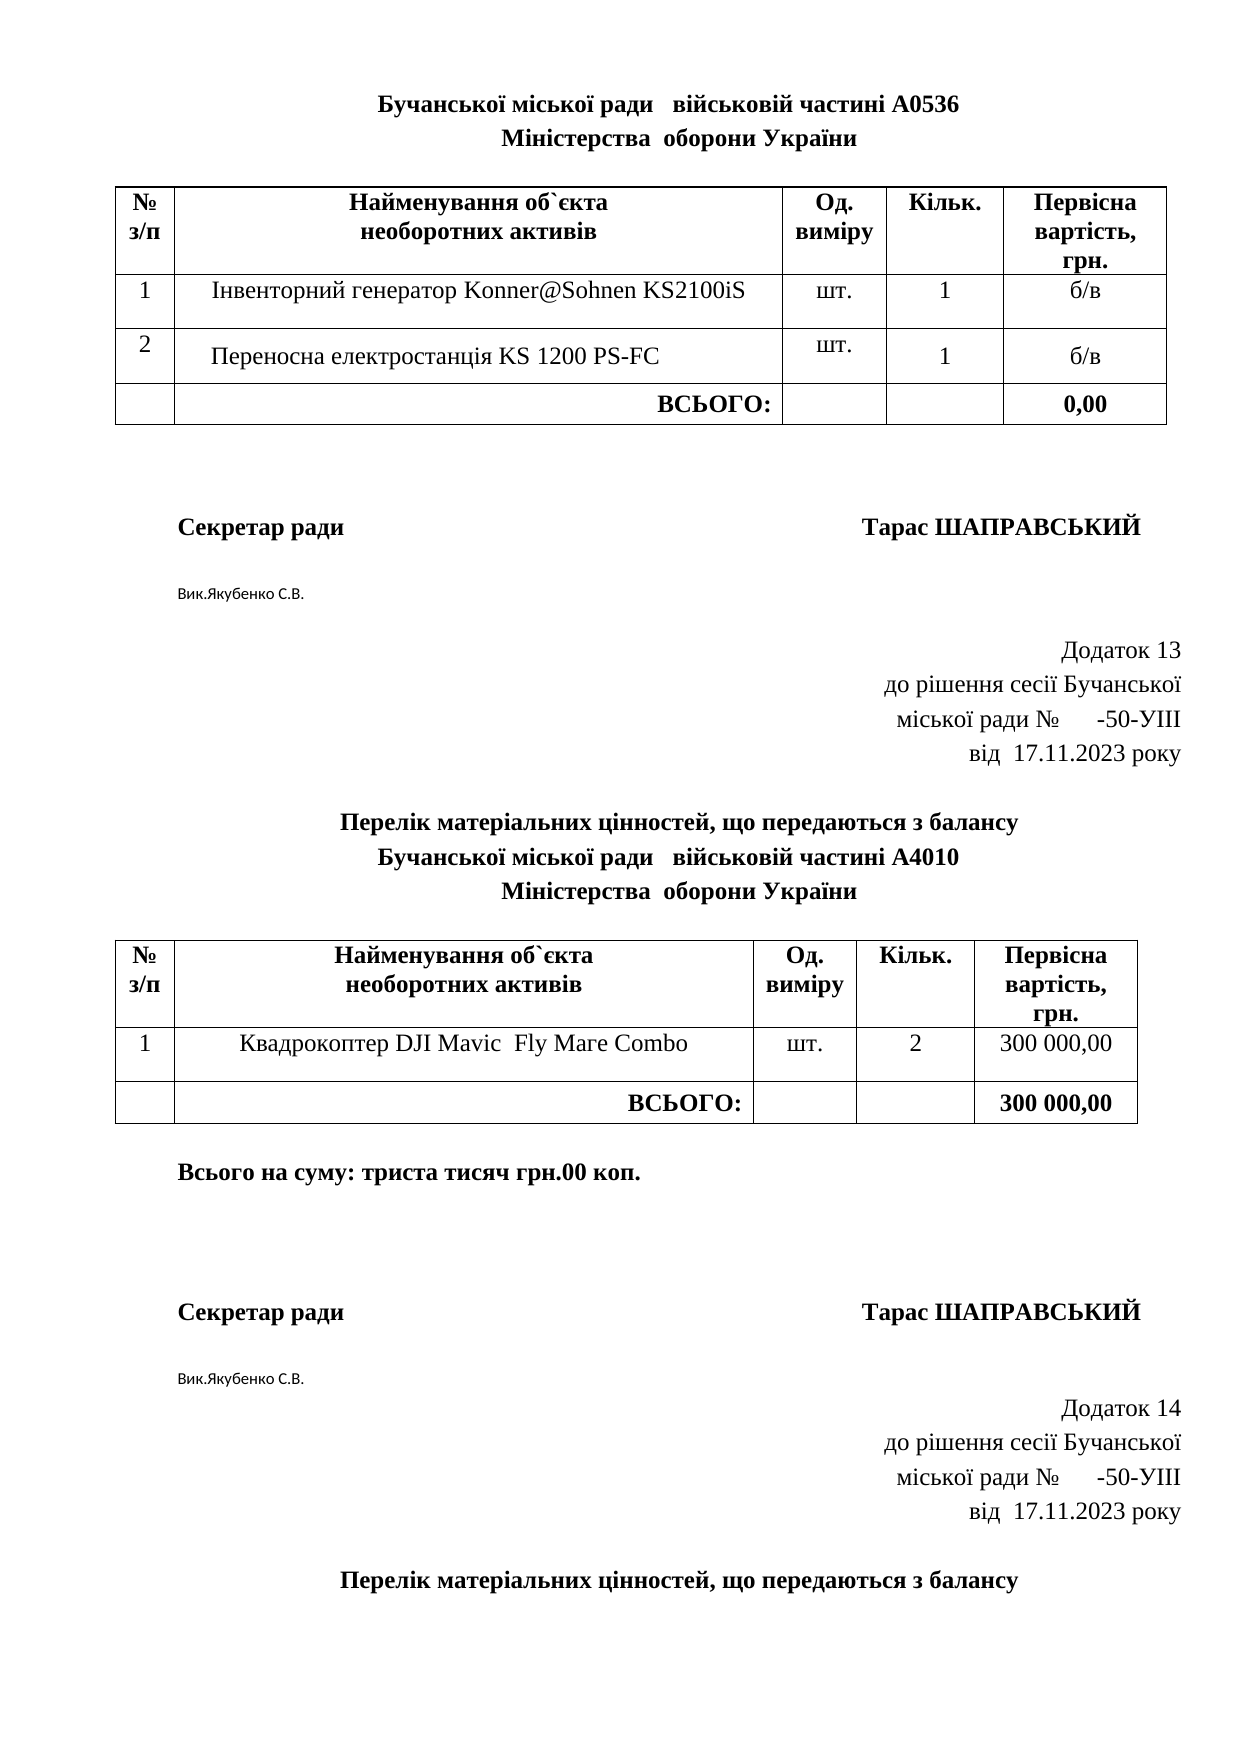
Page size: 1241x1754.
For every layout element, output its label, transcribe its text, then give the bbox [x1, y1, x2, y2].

text міської ради № -50-УІІІ [177, 704, 1181, 733]
text Перелік матеріальних цінностей, що передаються з балансу [177, 807, 1181, 836]
table_cell 2 [116, 329, 174, 383]
text Вик.Якубенко С.В. [177, 1368, 1181, 1389]
table_cell 300 000,00 [975, 1028, 1137, 1081]
table_header Од. виміру [754, 941, 856, 1027]
table_cell 2 [857, 1028, 974, 1081]
table_cell ВСЬОГО: [175, 384, 782, 424]
table_cell шт. [783, 329, 886, 383]
table_header № з/п [116, 941, 174, 1027]
table_cell б/в [1004, 329, 1166, 383]
text Бучанської міської ради військовій частині А4010 [177, 842, 1181, 871]
table_cell [857, 1082, 974, 1123]
text від 17.11.2023 року [177, 738, 1181, 767]
table_header Найменування об`єкта необоротних активів [175, 941, 753, 1027]
table_cell Переносна електростанція KS 1200 PS-FC [175, 329, 782, 383]
table_cell Квадрокоптер DJI Mavic Fly Маге Combo [175, 1028, 753, 1081]
text Додаток 14 [177, 1393, 1181, 1422]
text Міністерства оборони України [177, 876, 1181, 905]
table_header Кільк. [857, 941, 974, 1027]
text Міністерства оборони України [177, 123, 1181, 152]
table_cell шт. [754, 1028, 856, 1081]
table_cell 0,00 [1004, 384, 1166, 424]
table_cell 1 [887, 275, 1003, 328]
table_cell 1 [887, 329, 1003, 383]
table_cell 1 [116, 275, 174, 328]
text Бучанської міської ради військовій частині А0536 [177, 89, 1181, 117]
text міської ради № -50-УІІІ [177, 1462, 1181, 1491]
table_header Первісна вартість, грн. [1004, 188, 1166, 274]
text Секретар ради Тарас ШАПРАВСЬКИЙ [177, 512, 1181, 541]
table_cell [887, 384, 1003, 424]
text від 17.11.2023 року [177, 1496, 1181, 1525]
table_header Найменування об`єкта необоротних активів [175, 188, 782, 274]
table_header Кільк. [887, 188, 1003, 274]
table_cell [116, 384, 174, 424]
text Перелік матеріальних цінностей, що передаються з балансу [177, 1565, 1181, 1594]
table_cell [754, 1082, 856, 1123]
text до рішення сесії Бучанської [177, 1427, 1181, 1456]
text Секретар ради Тарас ШАПРАВСЬКИЙ [177, 1297, 1181, 1326]
table_cell [783, 384, 886, 424]
table_cell 1 [116, 1028, 174, 1081]
table_cell ВСЬОГО: [175, 1082, 753, 1123]
text Вик.Якубенко С.В. [177, 583, 1181, 603]
text Додаток 13 [177, 635, 1181, 664]
text до рішення сесії Бучанської [177, 669, 1181, 698]
table_cell б/в [1004, 275, 1166, 328]
table_cell 300 000,00 [975, 1082, 1137, 1123]
table_cell [116, 1082, 174, 1123]
table_header Первісна вартість, грн. [975, 941, 1137, 1027]
table_cell Інвенторний генератор Konner@Sohnen KS2100iS [175, 275, 782, 328]
table_header № з/п [116, 188, 174, 274]
table_cell шт. [783, 275, 886, 328]
text Всього на суму: триста тисяч грн.00 коп. [177, 1157, 1181, 1186]
table_header Од. виміру [783, 188, 886, 274]
